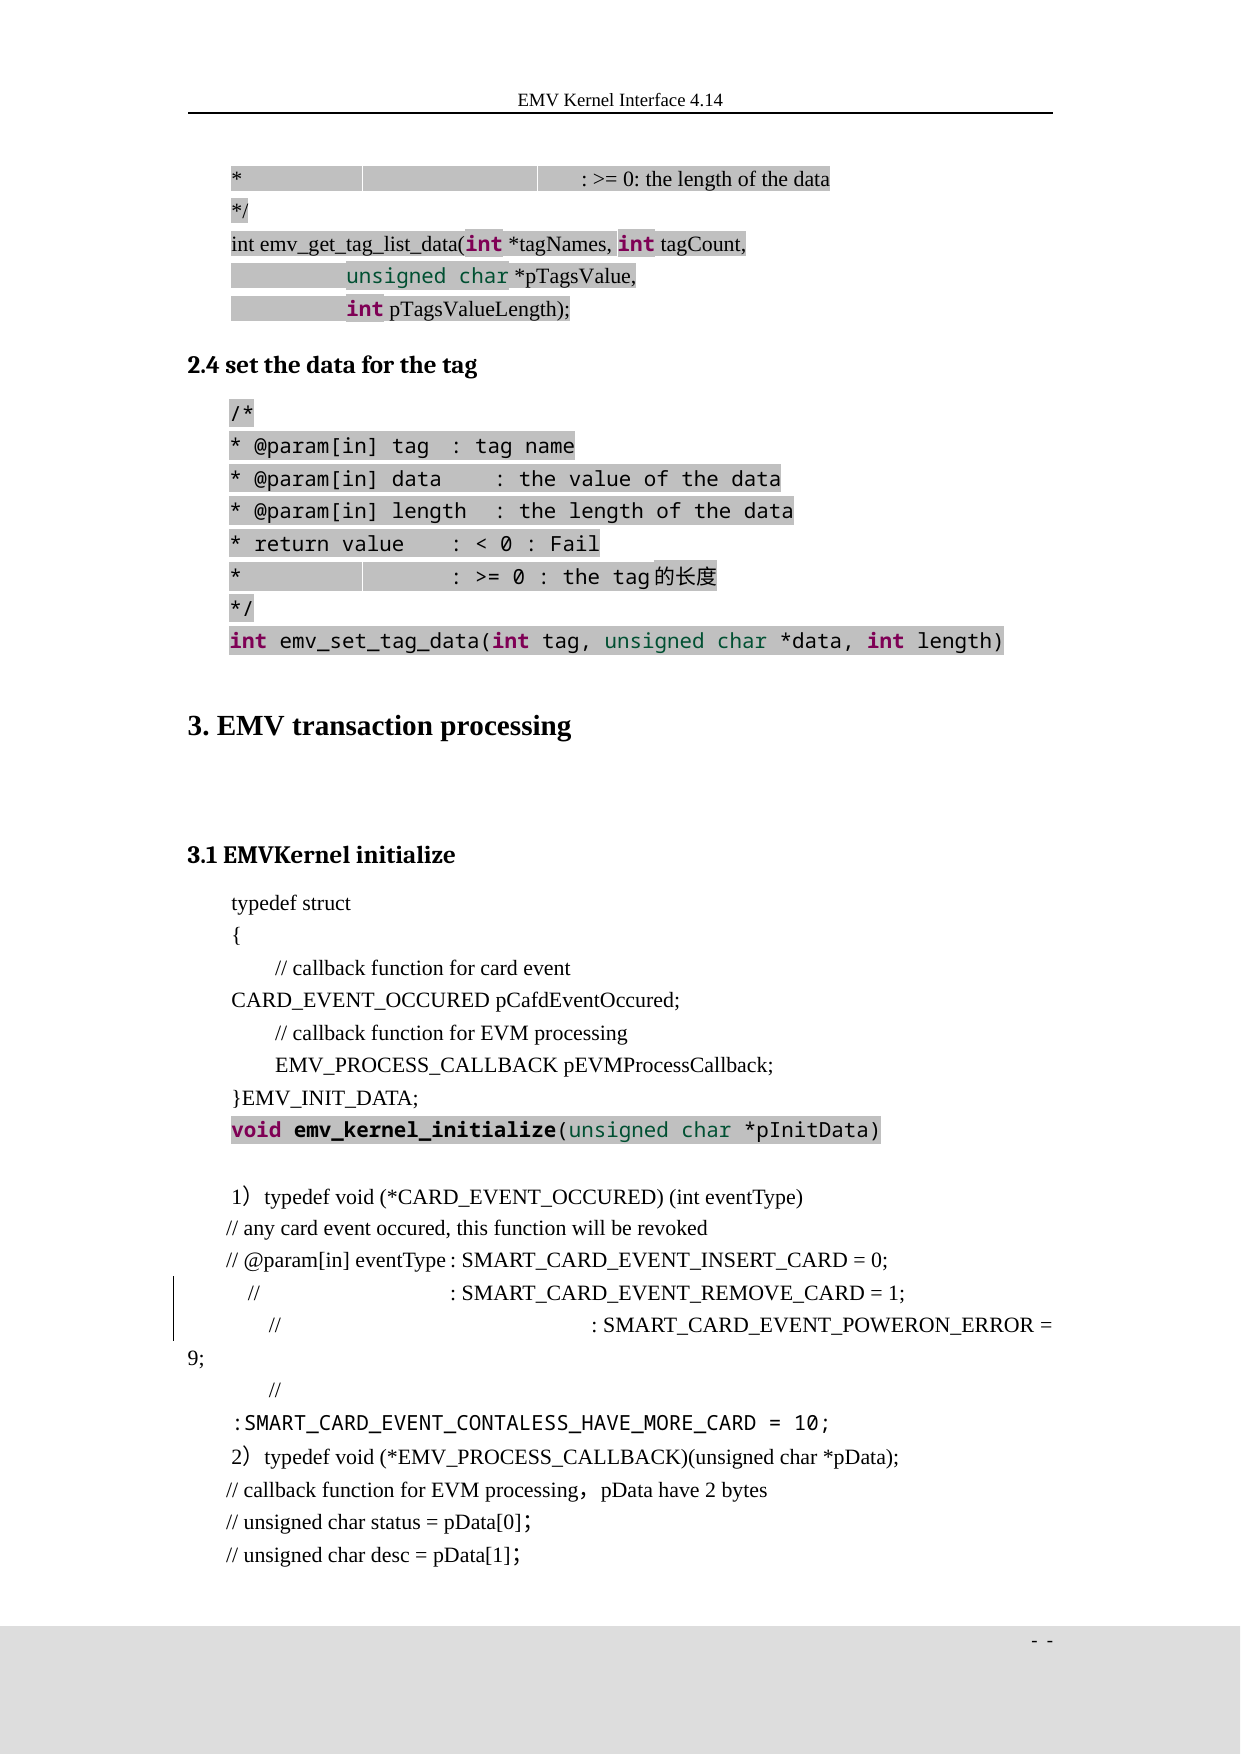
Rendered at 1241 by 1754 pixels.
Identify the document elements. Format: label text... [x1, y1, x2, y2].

text void emv_kernel_initialize(unsigned char *pInitData) [187, 1114, 1053, 1146]
text int pTagsValueLength); [187, 292, 1053, 324]
subtitle 3. EMV transaction processing [187, 692, 1053, 757]
text // callback function for EVM processing，pData have 2 bytes [187, 1471, 1053, 1504]
text // unsigned char status = pData[0]； [187, 1504, 1053, 1536]
text * : >= 0: the length of the data [187, 162, 1053, 194]
text // any card event occured, this function will be revoked [187, 1211, 1053, 1244]
text * @param[in] tag : tag name [187, 429, 1053, 462]
text * return value : < 0 : Fail [187, 527, 1053, 559]
text * @param[in] data : the value of the data [187, 462, 1053, 494]
text // :SMART_CARD_EVENT_CONTALESS_HAVE_MORE_CARD = 10; [187, 1374, 1053, 1439]
text // callback function for EVM processing [187, 1016, 1053, 1049]
text * : >= 0 : the tag的长度 [187, 559, 1053, 592]
text EMV_PROCESS_CALLBACK pEVMProcessCallback; [187, 1049, 1053, 1081]
text // @param[in] eventType : SMART_CARD_EVENT_INSERT_CARD = 0; [187, 1244, 1053, 1276]
text 2）typedef void (*EMV_PROCESS_CALLBACK)(unsigned char *pData); [187, 1439, 1053, 1471]
subtitle 2.4 set the data for the tag [187, 349, 1053, 382]
text /* [187, 397, 1053, 429]
text */ [187, 194, 1053, 227]
text // unsigned char desc = pData[1]； [187, 1536, 1053, 1569]
text { [187, 919, 1053, 951]
text int emv_set_tag_data(int tag, unsigned char *data, int length) [187, 624, 1053, 657]
text }EMV_INIT_DATA; [187, 1081, 1053, 1114]
text CARD_EVENT_OCCURED pCafdEventOccured; [187, 984, 1053, 1016]
text // : SMART_CARD_EVENT_POWERON_ERROR = 9; [187, 1309, 1053, 1374]
subtitle 3.1 EMVKernel initialize [187, 839, 1053, 871]
text // callback function for card event [187, 951, 1053, 984]
text int emv_get_tag_list_data(int *tagNames, int tagCount, [187, 227, 1053, 259]
text // : SMART_CARD_EVENT_REMOVE_CARD = 1; [187, 1276, 1053, 1309]
text typedef struct [187, 886, 1053, 919]
text 1）typedef void (*CARD_EVENT_OCCURED) (int eventType) [187, 1179, 1053, 1211]
text * @param[in] length : the length of the data [187, 494, 1053, 527]
text */ [187, 592, 1053, 624]
text unsigned char *pTagsValue, [187, 259, 1053, 292]
